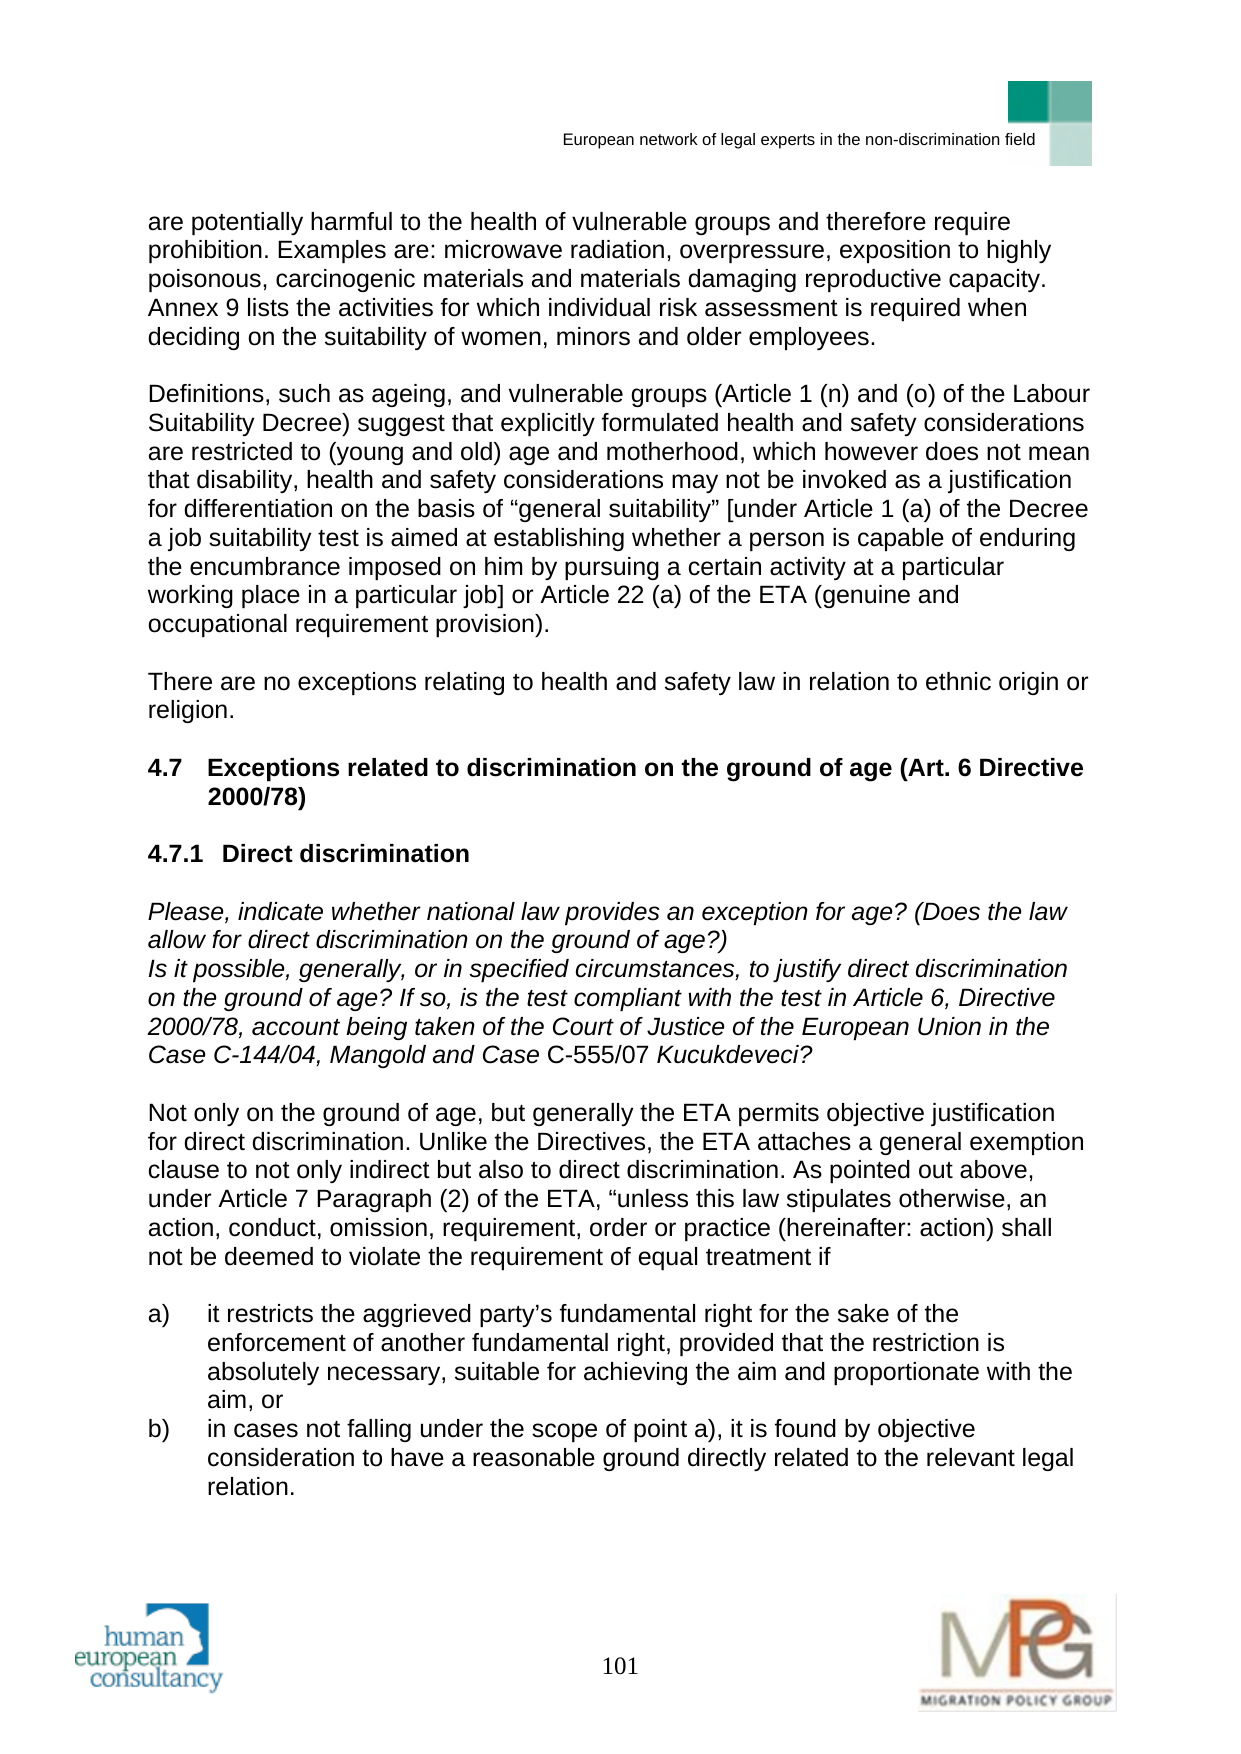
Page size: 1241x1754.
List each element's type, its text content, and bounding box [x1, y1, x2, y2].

text There are no exceptions relating to health and safety law in relation to ethnic origin or religion. [148, 667, 1092, 724]
list in cases not falling under the scope of point a), it is found by objective consideration to have a reasonable ground directly related to the relevant legal relation. [148, 1414, 1092, 1501]
text Please, indicate whether national law provides an exception for age? (Does the law allow for direct discrimination on the ground of age?) [148, 897, 1092, 954]
text Definitions, such as ageing, and vulnerable groups (Article 1 (n) and (o) of the Labour Suitability Decree) suggest that explicitly formulated health and safety considerations are restricted to (young and old) age and motherhood, which however does not mean that disability, health and safety considerations may not be invoked as a justification for differentiation on the basis of “general suitability” [under Article 1 (a) of the Decree a job suitability test is aimed at establishing whether a person is capable of enduring the encumbrance imposed on him by pursuing a certain activity at a particular working place in a particular job] or Article 22 (a) of the ETA (genuine and occupational requirement provision). [148, 379, 1092, 638]
picture [918, 1594, 1118, 1713]
subtitle Direct discrimination [148, 839, 1092, 868]
subtitle Exceptions related to discrimination on the ground of age (Art. 6 Directive 2000/78) [148, 753, 1092, 811]
picture [1008, 81, 1092, 166]
picture [75, 1602, 228, 1695]
text Is it possible, generally, or in specified circumstances, to justify direct discrimination on the ground of age? If so, is the test compliant with the test in Article 6, Directive 2000/78, account being taken of the Court of Justice of the European Union in the Case C-144/04, Mangold and Case C-555/07 Kucukdeveci? [148, 954, 1092, 1069]
text Not only on the ground of age, but generally the ETA permits objective justification for direct discrimination. Unlike the Directives, the ETA attaches a general exemption clause to not only indirect but also to direct discrimination. As pointed out above, under Article 7 Paragraph (2) of the ETA, “unless this law stipulates otherwise, an action, conduct, omission, requirement, order or practice (hereinafter: action) shall not be deemed to violate the requirement of equal treatment if [148, 1098, 1092, 1271]
list it restricts the aggrieved party’s fundamental right for the sake of the enforcement of another fundamental right, provided that the restriction is absolutely necessary, suitable for achieving the aim and proportionate with the aim, or [148, 1299, 1092, 1414]
